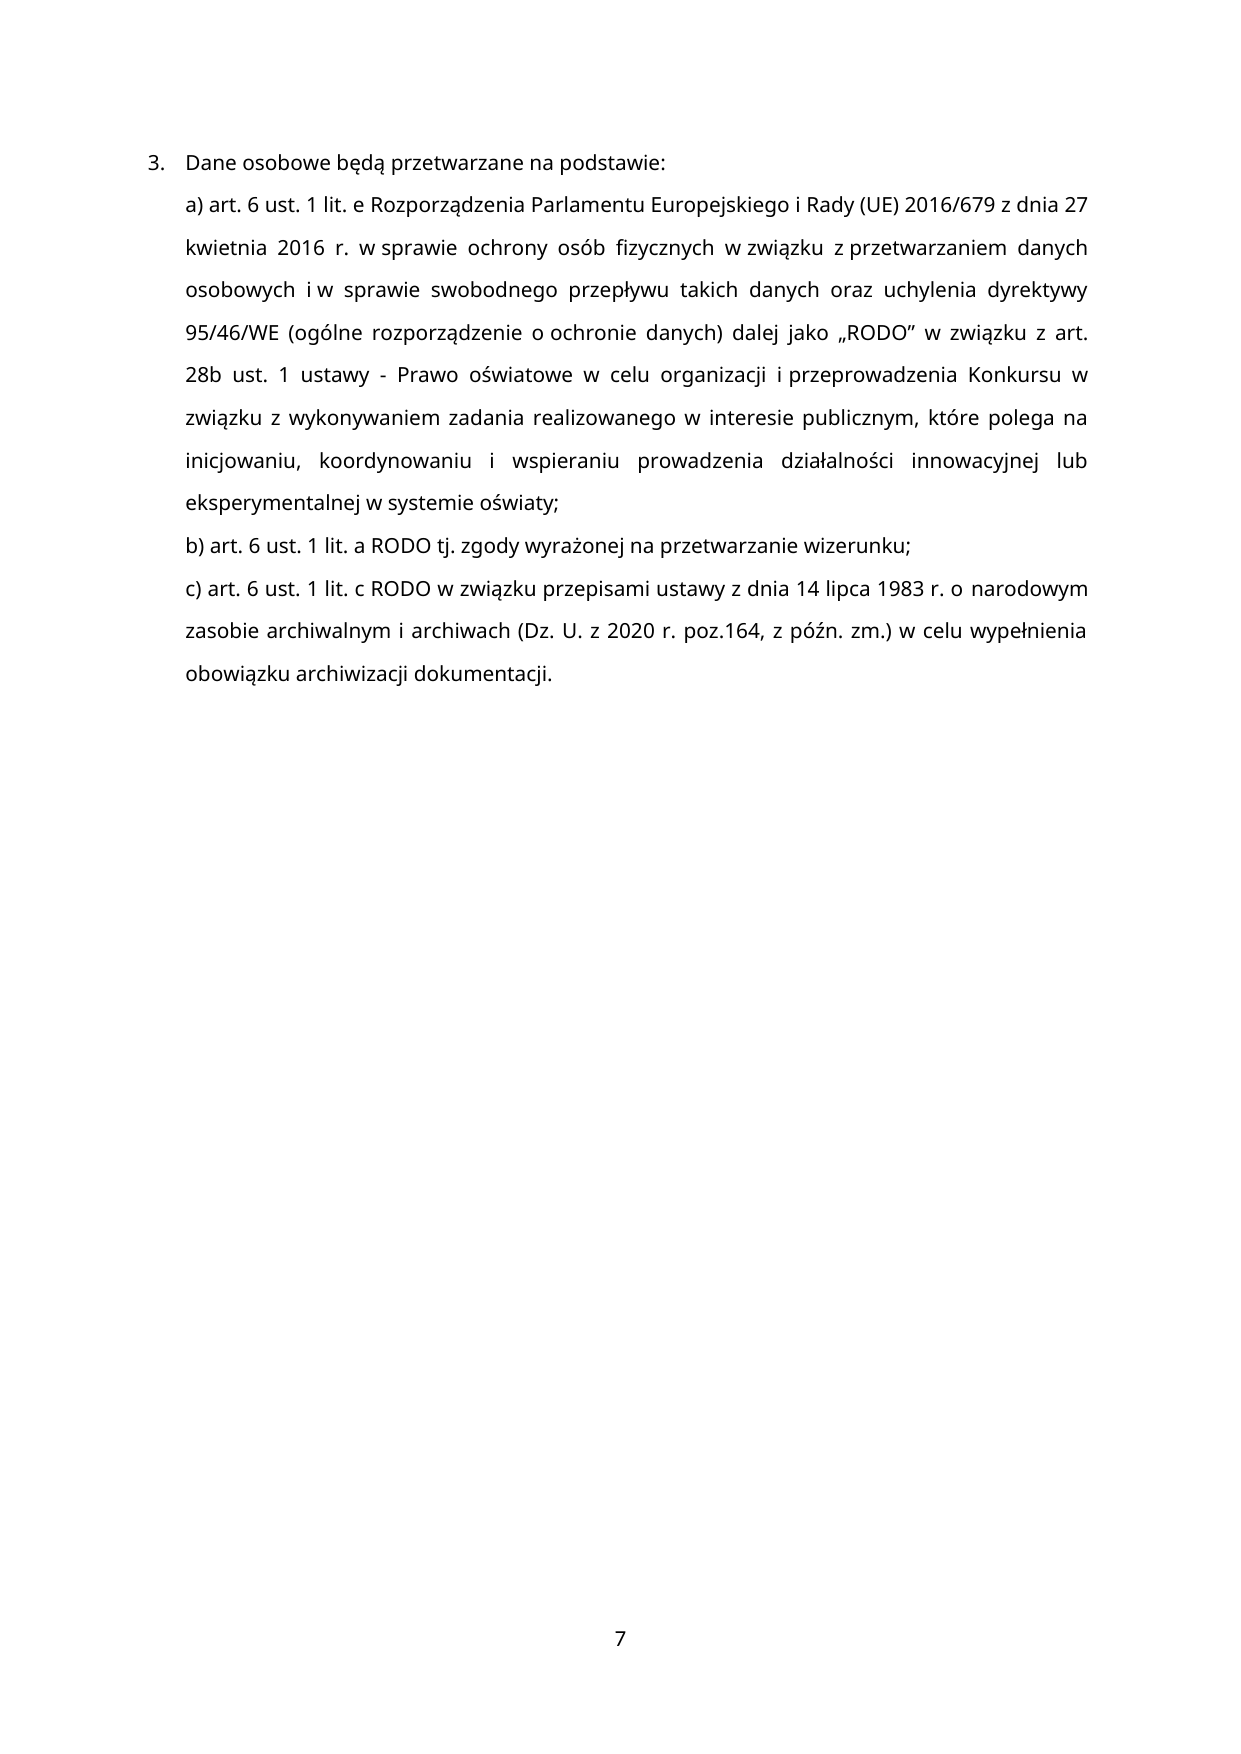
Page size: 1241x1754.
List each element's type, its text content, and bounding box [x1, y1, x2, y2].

text b) art. 6 ust. 1 lit. a RODO tj. zgody wyrażonej na przetwarzanie wizerunku; [185, 531, 1088, 559]
text c) art. 6 ust. 1 lit. c RODO w związku przepisami ustawy z dnia 14 lipca 1983 r. o narodowym zasobie archiwalnym i archiwach (Dz. U. z 2020 r. poz.164, z późn. zm.) w celu wypełnienia obowiązku archiwizacji dokumentacji. [185, 574, 1088, 687]
list Dane osobowe będą przetwarzane na podstawie: [148, 148, 1088, 176]
text a) art. 6 ust. 1 lit. e Rozporządzenia Parlamentu Europejskiego i Rady (UE) 2016/679 z dnia 27 kwietnia 2016 r. w sprawie ochrony osób fizycznych w związku z przetwarzaniem danych osobowych i w sprawie swobodnego przepływu takich danych oraz uchylenia dyrektywy 95/46/WE (ogólne rozporządzenie o ochronie danych) dalej jako „RODO” w związku z art. 28b ust. 1 ustawy - Prawo oświatowe w celu organizacji i przeprowadzenia Konkursu w związku z wykonywaniem zadania realizowanego w interesie publicznym, które polega na inicjowaniu, koordynowaniu i wspieraniu prowadzenia działalności innowacyjnej lub eksperymentalnej w systemie oświaty; [185, 190, 1088, 517]
